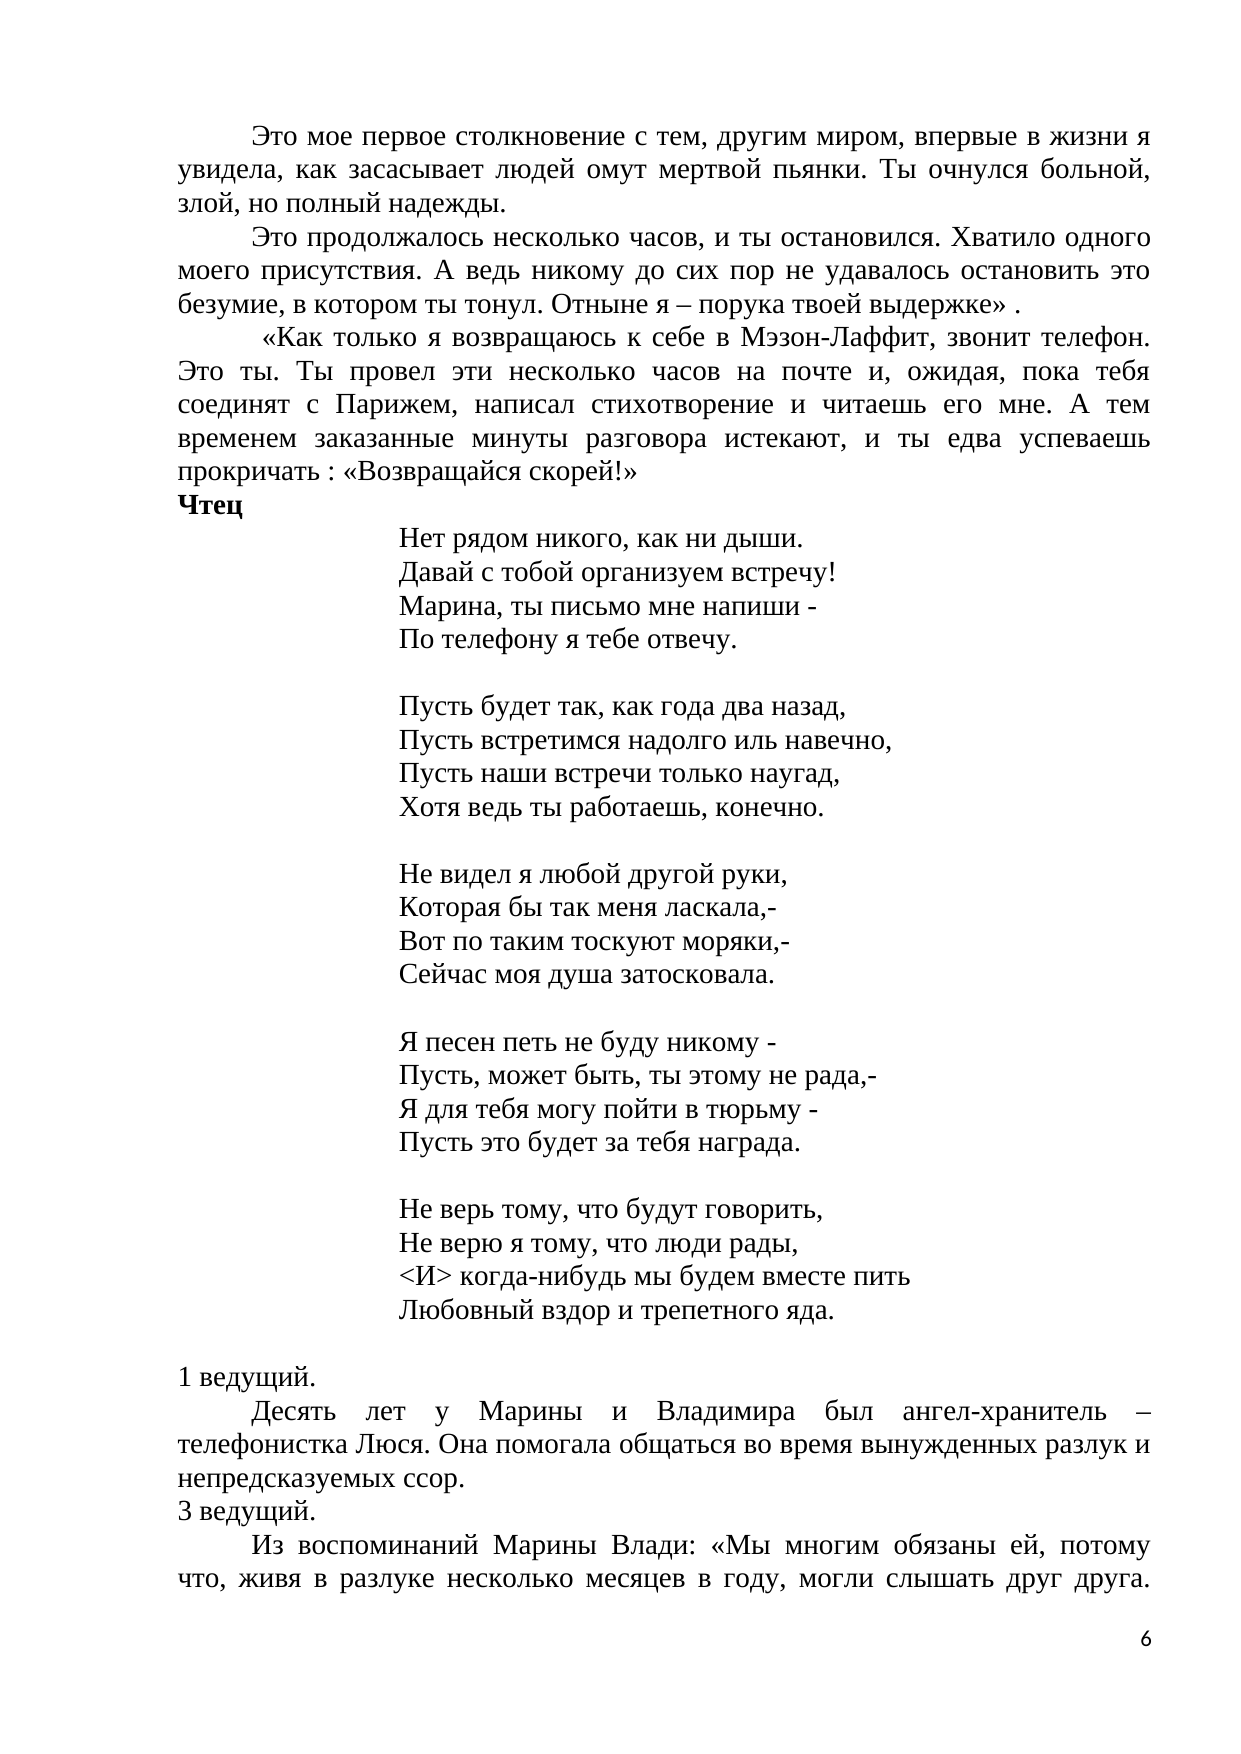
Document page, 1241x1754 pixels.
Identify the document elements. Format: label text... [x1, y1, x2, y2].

text Не видел я любой другой руки, [398, 856, 1152, 889]
text Не верь тому, что будут говорить, [398, 1191, 1152, 1225]
text Десять лет у Марины и Владимира был ангел-хранитель – телефонистка Люся. Она помогала общаться во время вынужденных разлук и непредсказуемых ссор. [177, 1393, 1152, 1493]
text <И> когда-нибудь мы будем вместе пить [398, 1258, 1152, 1292]
text Нет рядом никого, как ни дыши. [398, 521, 1152, 554]
text Я для тебя могу пойти в тюрьму - [398, 1091, 1152, 1124]
text Пусть это будет за тебя награда. [398, 1124, 1152, 1158]
text Это мое первое столкновение с тем, другим миром, впервые в жизни я увидела, как засасывает людей омут мертвой пьянки. Ты очнулся больной, злой, но полный надежды. [177, 118, 1152, 219]
text Давай с тобой организуем встречу! [398, 554, 1152, 588]
text Чтец [177, 487, 1152, 521]
text Которая бы так меня ласкала,- [398, 889, 1152, 923]
text Вот по таким тоскуют моряки,- [398, 923, 1152, 957]
text Не верю я тому, что люди рады, [398, 1225, 1152, 1258]
text 3 ведущий. [177, 1493, 1152, 1527]
text Пусть наши встречи только наугад, [398, 755, 1152, 789]
text «Как только я возвращаюсь к себе в Мэзон-Лаффит, звонит телефон. Это ты. Ты провел эти несколько часов на почте и, ожидая, пока тебя соединят с Парижем, написал стихотворение и читаешь его мне. А тем временем заказанные минуты разговора истекают, и ты едва успеваешь прокричать : «Возвращайся скорей!» [177, 319, 1152, 487]
text Сейчас моя душа затосковала. [398, 957, 1152, 990]
text 1 ведущий. [177, 1359, 1152, 1393]
text Марина, ты письмо мне напиши - [398, 588, 1152, 621]
text Пусть будет так, как года два назад, [398, 688, 1152, 722]
text Пусть, может быть, ты этому не рада,- [398, 1057, 1152, 1091]
text Это продолжалось несколько часов, и ты остановился. Хватило одного моего присутствия. А ведь никому до сих пор не удавалось остановить это безумие, в котором ты тонул. Отныне я – порука твоей выдержке» . [177, 219, 1152, 319]
text По телефону я тебе отвечу. [398, 621, 1152, 655]
text Пусть встретимся надолго иль навечно, [398, 722, 1152, 755]
text Я песен петь не буду никому - [398, 1024, 1152, 1057]
text Любовный вздор и трепетного яда. [398, 1292, 1152, 1326]
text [177, 1527, 1152, 1594]
text Хотя ведь ты работаешь, конечно. [398, 789, 1152, 822]
